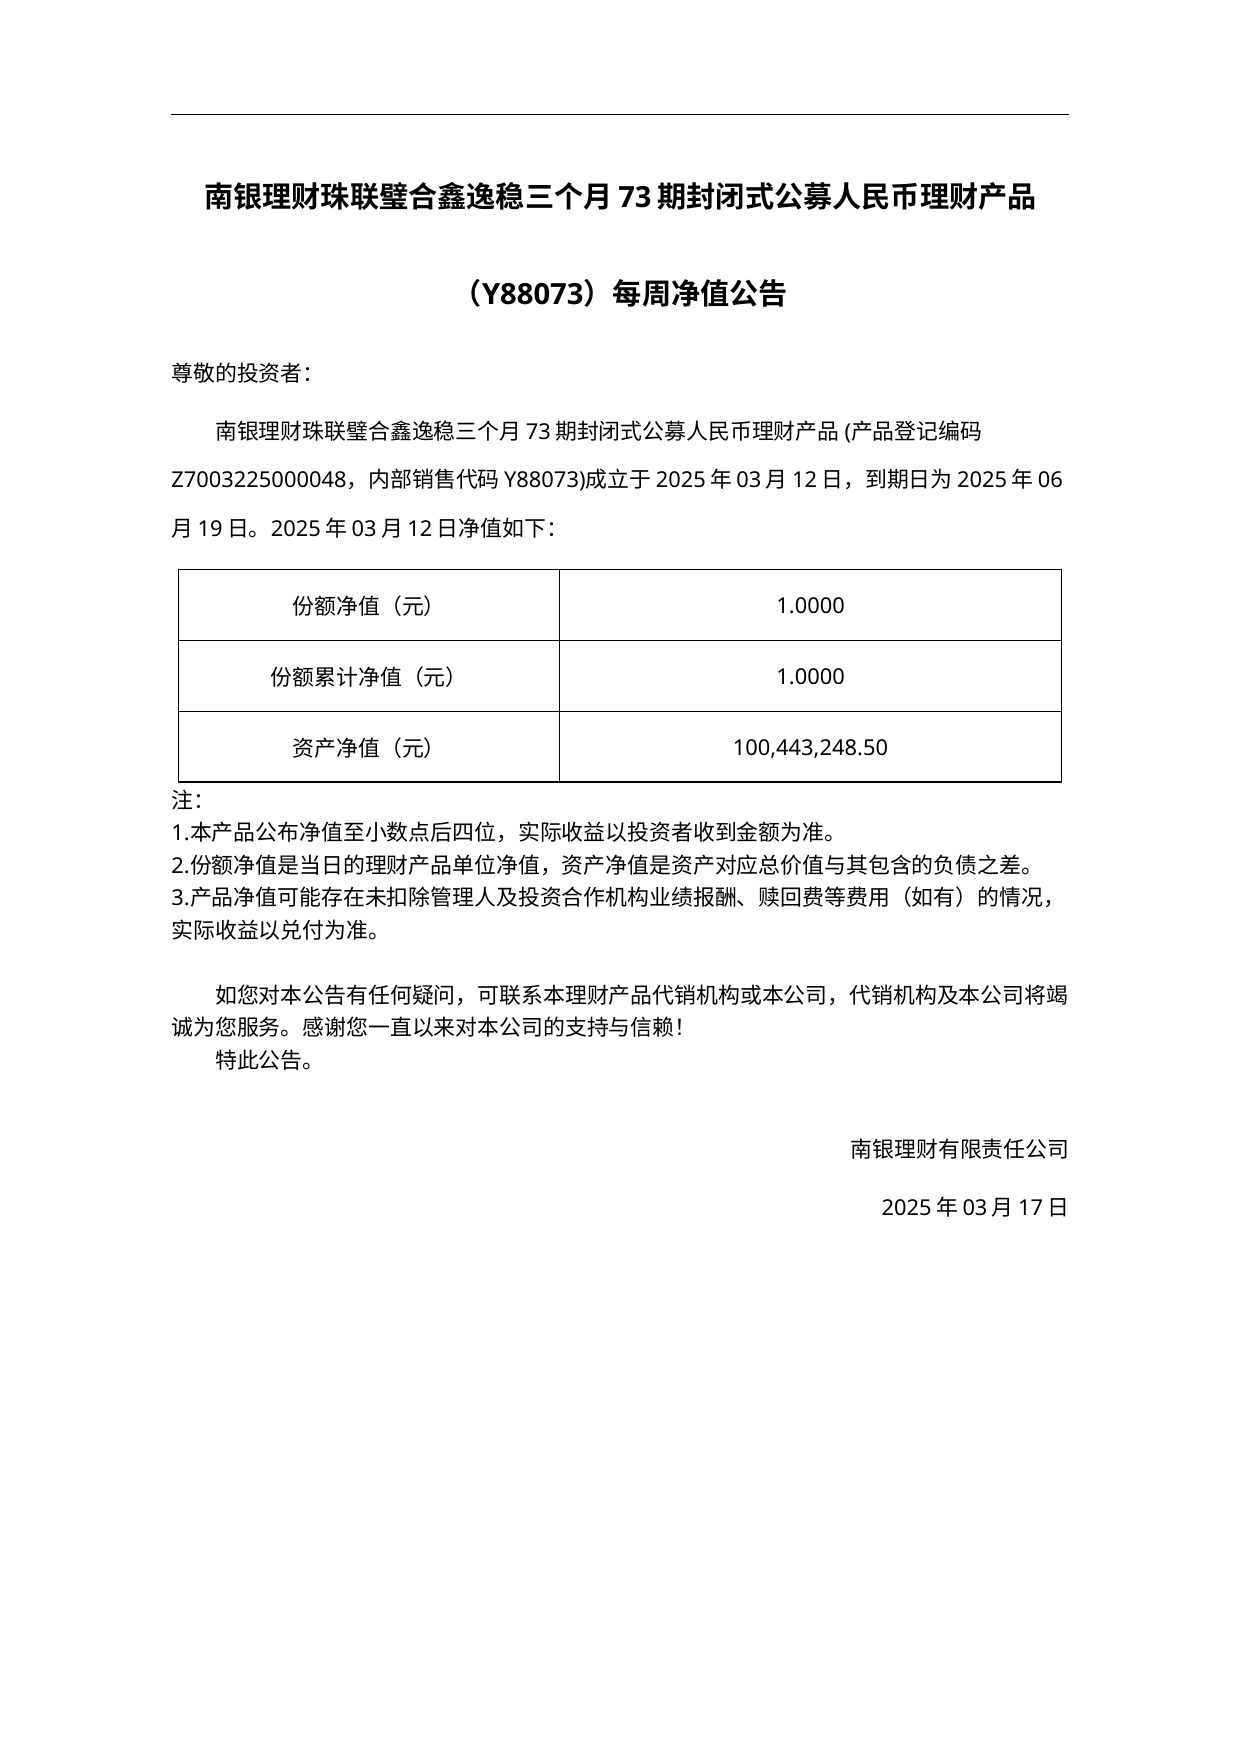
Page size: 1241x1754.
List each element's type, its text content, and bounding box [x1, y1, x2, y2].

text 南银理财珠联璧合鑫逸稳三个月73期封闭式公募人民币理财产品（Y88073）每周净值公告 [171, 162, 1069, 324]
text 特此公告。 [171, 1042, 1069, 1075]
text 1.本产品公布净值至小数点后四位，实际收益以投资者收到金额为准。 [171, 815, 1069, 847]
text 注： [171, 782, 1069, 815]
table_cell 资产净值（元） [179, 712, 559, 781]
text 3.产品净值可能存在未扣除管理人及投资合作机构业绩报酬、赎回费等费用（如有）的情况，实际收益以兑付为准。 [171, 880, 1069, 945]
table_header 份额净值（元） [179, 570, 559, 640]
table_cell 100,443,248.50 [560, 712, 1061, 781]
table_cell 份额累计净值（元） [179, 641, 559, 711]
text 南银理财有限责任公司 [171, 1132, 1069, 1164]
table_cell 1.0000 [560, 641, 1061, 711]
text 2025年03月17日 [171, 1190, 1069, 1222]
text 南银理财珠联璧合鑫逸稳三个月73期封闭式公募人民币理财产品 (产品登记编码Z7003225000048，内部销售代码Y88073)成立于2025年03月12日，到期日为2025年06月19日。2025年03月12日净值如下： [171, 413, 1069, 543]
text 如您对本公告有任何疑问，可联系本理财产品代销机构或本公司，代销机构及本公司将竭诚为您服务。感谢您一直以来对本公司的支持与信赖！ [171, 977, 1069, 1042]
text 2.份额净值是当日的理财产品单位净值，资产净值是资产对应总价值与其包含的负债之差。 [171, 847, 1069, 880]
text 尊敬的投资者： [171, 355, 1069, 388]
table_header 1.0000 [560, 570, 1061, 640]
